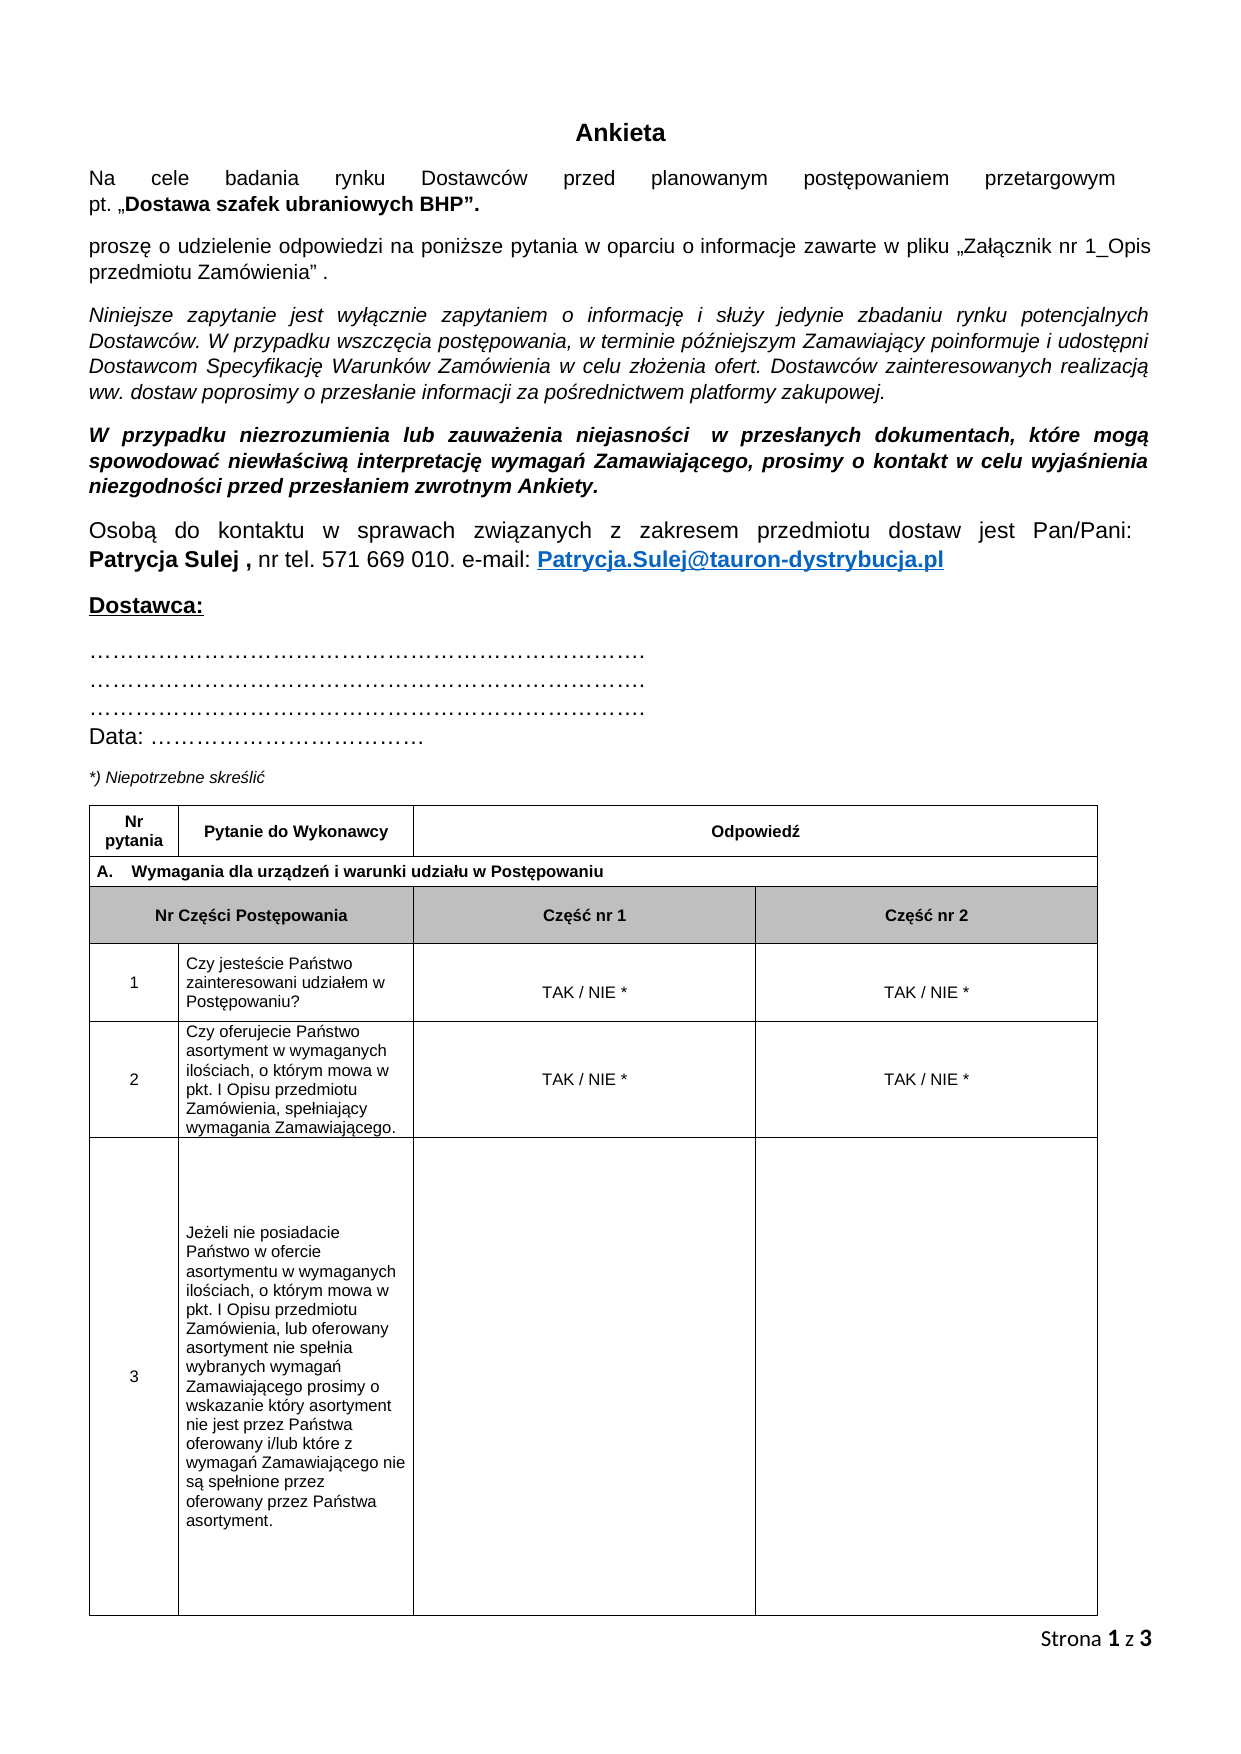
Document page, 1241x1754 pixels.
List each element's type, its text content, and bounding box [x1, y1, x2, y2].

table_cell Czy oferujecie Państwo asortyment w wymaganych ilościach, o którym mowa w pkt. I Opisu przedmiotu Zamówienia, spełniający wymagania Zamawiającego. [179, 1022, 413, 1137]
table_cell TAK / NIE * [756, 1022, 1097, 1137]
table_header Nr pytania [90, 806, 178, 856]
table_cell TAK / NIE * [414, 944, 755, 1021]
table_cell Jeżeli nie posiadacie Państwo w ofercie asortymentu w wymaganych ilościach, o którym mowa w pkt. I Opisu przedmiotu Zamówienia, lub oferowany asortyment nie spełnia wybranych wymagań Zamawiającego prosimy o wskazanie który asortyment nie jest przez Państwa oferowany i/lub które z wymagań Zamawiającego nie są spełnione przez oferowany przez Państwa asortyment. [179, 1138, 413, 1615]
text *) Niepotrzebne skreślić [89, 768, 1152, 787]
table_cell TAK / NIE * [756, 944, 1097, 1021]
table_cell [756, 1138, 1097, 1615]
text Osobą do kontaktu w sprawach związanych z zakresem przedmiotu dostaw jest Pan/Pani: Patrycja Sulej , nr tel. 571 669 010. e-mail: Patrycja.Sulej@tauron-dystrybucja.pl [89, 517, 1152, 573]
table_cell A. Wymagania dla urządzeń i warunki udziału w Postępowaniu [90, 857, 1097, 886]
table_cell Nr Części Postępowania [90, 887, 413, 943]
table_cell 3 [90, 1138, 178, 1615]
text ………………………………………………………………. [89, 666, 1152, 692]
text W przypadku niezrozumienia lub zauważenia niejasności w przesłanych dokumentach, które mogą spowodować niewłaściwą interpretację wymagań Zamawiającego, prosimy o kontakt w celu wyjaśnienia niezgodności przed przesłaniem zwrotnym Ankiety. [89, 423, 1152, 498]
table_header Pytanie do Wykonawcy [179, 806, 413, 856]
text Niniejsze zapytanie jest wyłącznie zapytaniem o informację i służy jedynie zbadaniu rynku potencjalnych Dostawców. W przypadku wszczęcia postępowania, w terminie późniejszym Zamawiający poinformuje i udostępni Dostawcom Specyfikację Warunków Zamówienia w celu złożenia ofert. Dostawców zainteresowanych realizacją ww. dostaw poprosimy o przesłanie informacji za pośrednictwem platformy zakupowej. [89, 303, 1152, 404]
text ………………………………………………………………. [89, 694, 1152, 721]
table_cell 1 [90, 944, 178, 1021]
text Data: ……………………………… [89, 723, 1152, 749]
text ………………………………………………………………. [89, 637, 1152, 664]
table_cell Część nr 1 [414, 887, 755, 943]
table_cell Czy jesteście Państwo zainteresowani udziałem w Postępowaniu? [179, 944, 413, 1021]
table_header Odpowiedź [414, 806, 1097, 856]
text Na cele badania rynku Dostawców przed planowanym postępowaniem przetargowym pt. „Dostawa szafek ubraniowych BHP”. [89, 166, 1152, 216]
text Ankieta [89, 118, 1152, 147]
table_cell [414, 1138, 755, 1615]
text Dostawca: [89, 592, 1152, 618]
table_cell 2 [90, 1022, 178, 1137]
table_cell Część nr 2 [756, 887, 1097, 943]
table_cell TAK / NIE * [414, 1022, 755, 1137]
text proszę o udzielenie odpowiedzi na poniższe pytania w oparciu o informacje zawarte w pliku „Załącznik nr 1_Opis przedmiotu Zamówienia” . [89, 234, 1152, 284]
